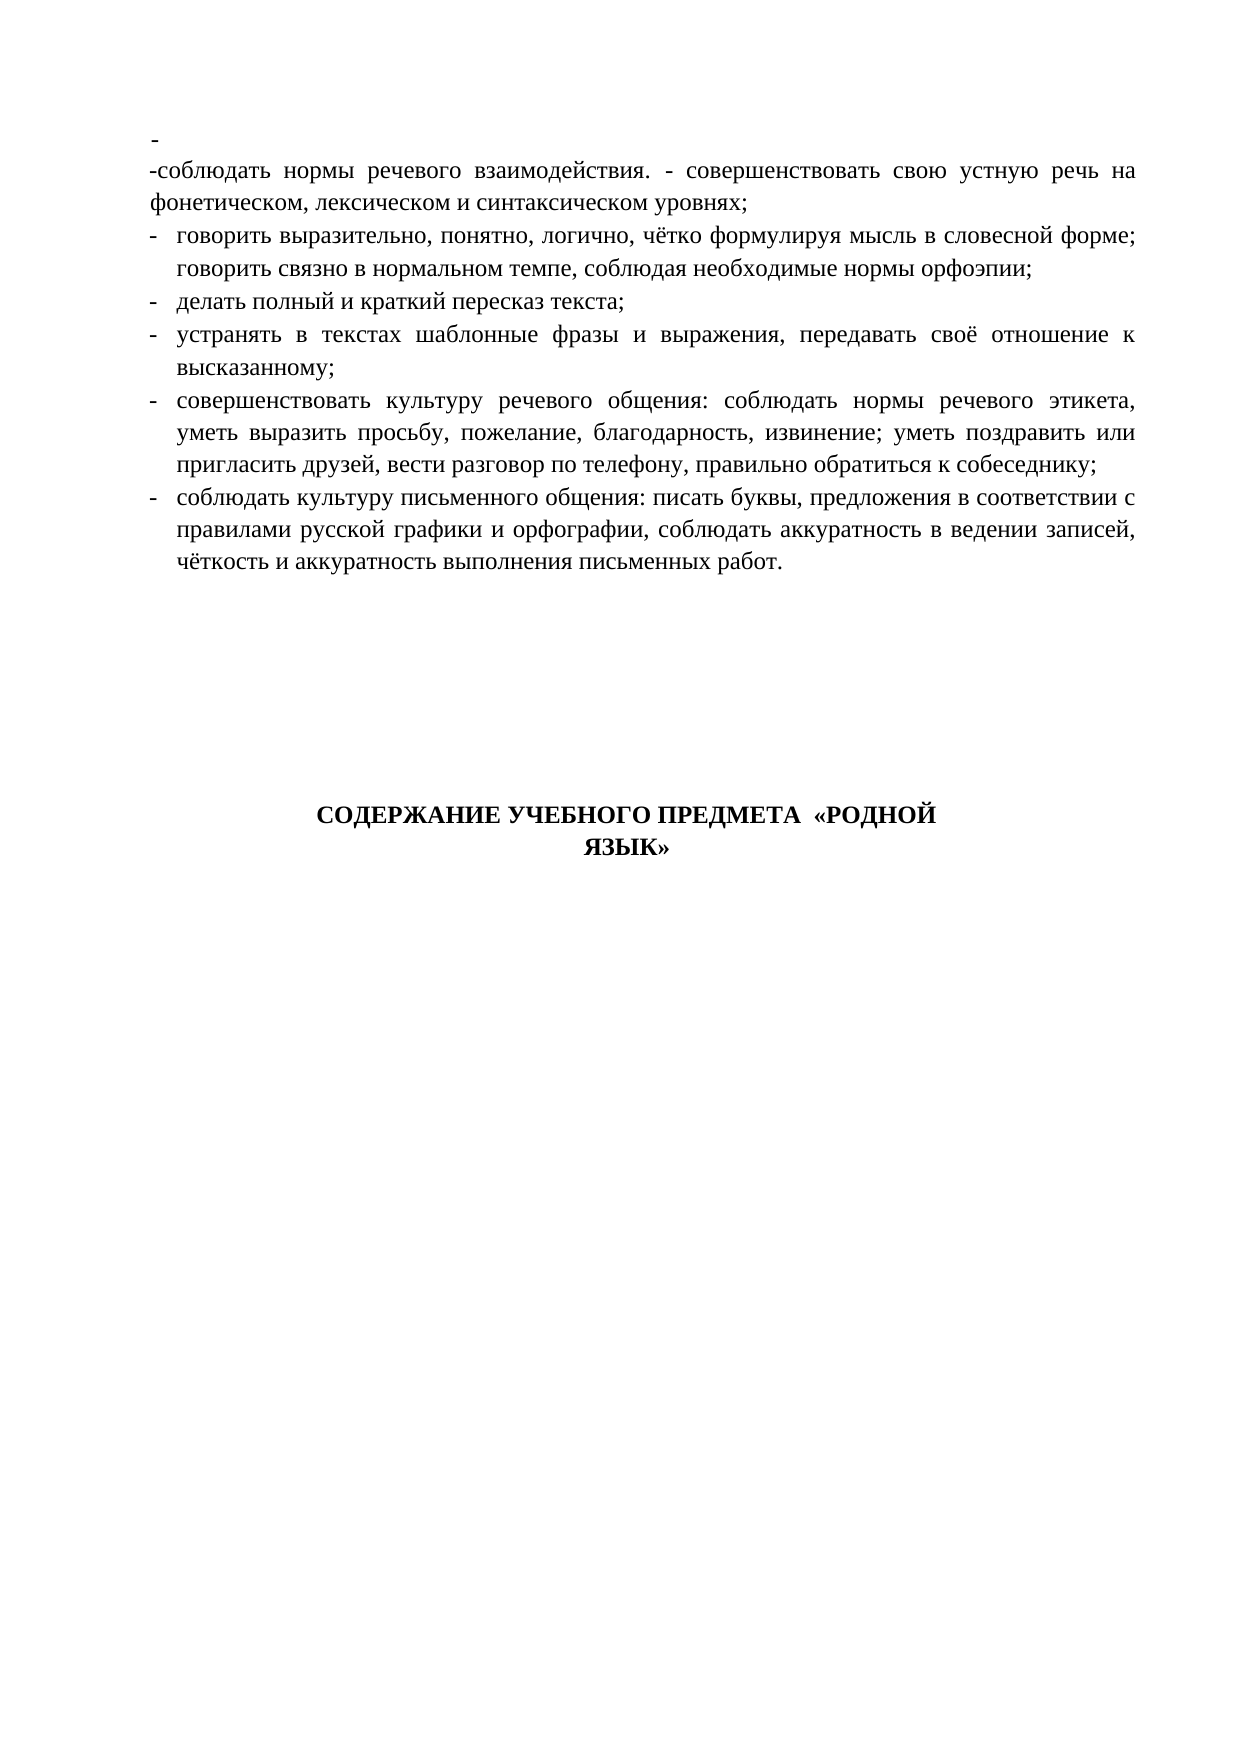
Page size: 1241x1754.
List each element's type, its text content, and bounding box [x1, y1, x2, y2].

list устранять в текстах шаблонные фразы и выражения, передавать своё отношение к высказанному; [149, 319, 1137, 380]
list совершенствовать культуру речевого общения: соблюдать нормы речевого этикета, уметь выразить просьбу, пожелание, благодарность, извинение; уметь поздравить или пригласить друзей, вести разговор по телефону, правильно обратиться к собеседнику; [149, 385, 1137, 477]
text СОДЕРЖАНИЕ УЧЕБНОГО ПРЕДМЕТА «РОДНОЙ ЯЗЫК» [316, 800, 937, 861]
list говорить выразительно, понятно, логично, чётко формулируя мысль в словесной форме; говорить связно в нормальном темпе, соблюдая необходимые нормы орфоэпии; [149, 221, 1137, 281]
list делать полный и краткий пересказ текста; [149, 286, 1137, 315]
list соблюдать культуру письменного общения: писать буквы, предложения в соответствии с правилами русской графики и орфографии, соблюдать аккуратность в ведении записей, чёткость и аккуратность выполнения письменных работ. [149, 482, 1137, 575]
text -соблюдать нормы речевого взаимодействия. - совершенствовать свою устную речь на фонетическом, лексическом и синтаксическом уровнях; [149, 155, 1137, 216]
